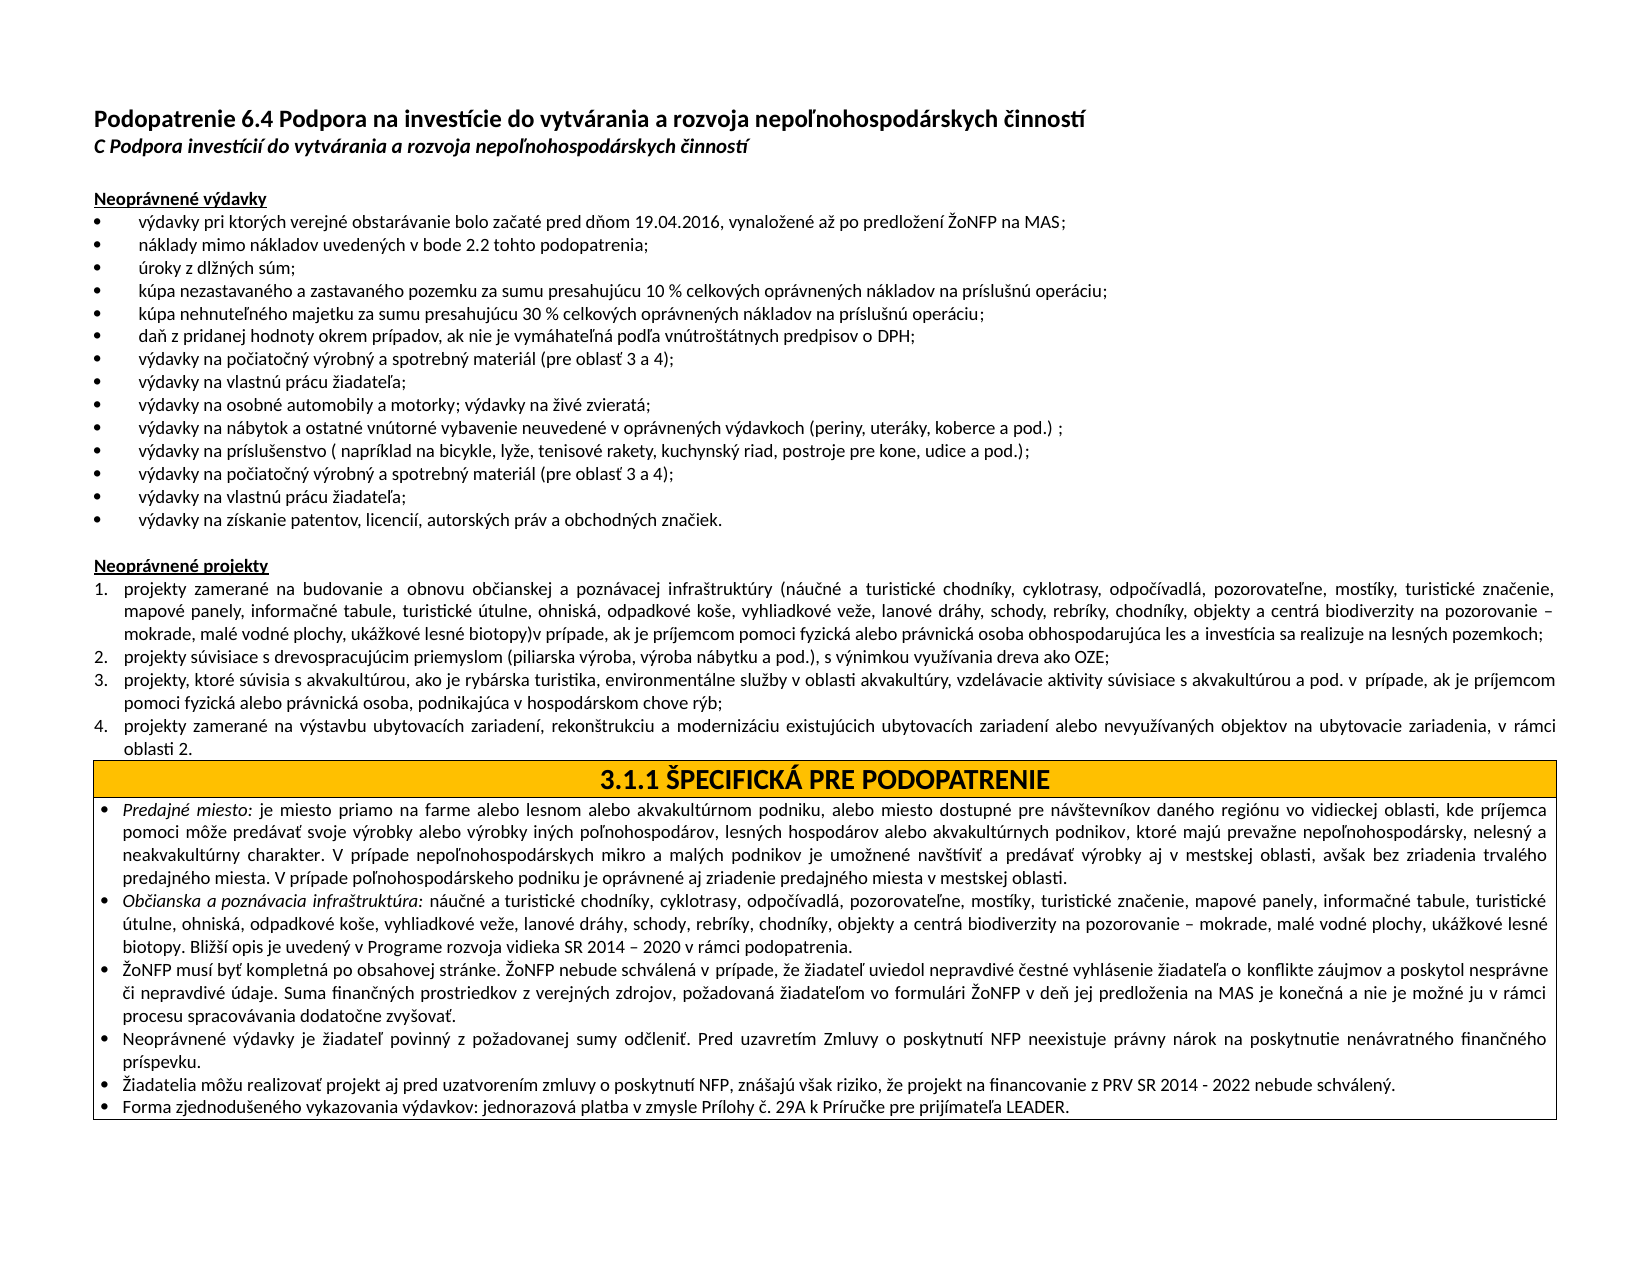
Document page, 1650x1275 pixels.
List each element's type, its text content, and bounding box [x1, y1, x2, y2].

list náklady mimo nákladov uvedených v bode 2.2 tohto podopatrenia; [94, 233, 1556, 256]
text C Podpora investícií do vytvárania a rozvoja nepoľnohospodárskych činností [94, 134, 1556, 159]
list výdavky na získanie patentov, licencií, autorských práv a obchodných značiek. [94, 508, 1556, 531]
table_header 3.1.1 ŠpecificKÁ PRE PODOPATRENIE [94, 761, 1556, 797]
list kúpa nezastavaného a zastavaného pozemku za sumu presahujúcu 10 % celkových oprávnených nákladov na príslušnú operáciu; [94, 279, 1556, 302]
list projekty zamerané na výstavbu ubytovacích zariadení, rekonštrukciu a modernizáciu existujúcich ubytovacích zariadení alebo nevyužívaných objektov na ubytovacie zariadenia, v rámci oblasti 2. [94, 714, 1556, 760]
list výdavky na príslušenstvo ( napríklad na bicykle, lyže, tenisové rakety, kuchynský riad, postroje pre kone, udice a pod.); [94, 439, 1556, 462]
text Neoprávnené projekty [94, 554, 1556, 577]
list výdavky na počiatočný výrobný a spotrebný materiál (pre oblasť 3 a 4); [94, 462, 1556, 485]
list výdavky pri ktorých verejné obstarávanie bolo začaté pred dňom 19.04.2016, vynaložené až po predložení ŽoNFP na MAS; [94, 210, 1556, 233]
list projekty zamerané na budovanie a obnovu občianskej a poznávacej infraštruktúry (náučné a turistické chodníky, cyklotrasy, odpočívadlá, pozorovateľne, mostíky, turistické značenie, mapové panely, informačné tabule, turistické útulne, ohniská, odpadkové koše, vyhliadkové veže, lanové dráhy, schody, rebríky, chodníky, objekty a centrá biodiverzity na pozorovanie – mokrade, malé vodné plochy, ukážkové lesné biotopy)v prípade, ak je príjemcom pomoci fyzická alebo právnická osoba obhospodarujúca les a investícia sa realizuje na lesných pozemkoch; [94, 577, 1556, 646]
list projekty súvisiace s drevospracujúcim priemyslom (piliarska výroba, výroba nábytku a pod.), s výnimkou využívania dreva ako OZE; [94, 646, 1556, 668]
table_cell Predajné miesto: je miesto priamo na farme alebo lesnom alebo akvakultúrnom podniku, alebo miesto dostupné pre návštevníkov daného regiónu vo vidieckej oblasti, kde príjemca pomoci môže predávať svoje výrobky alebo výrobky iných poľnohospodárov, lesných hospodárov alebo akvakultúrnych podnikov, ktoré majú prevažne nepoľnohospodársky, nelesný a neakvakultúrny charakter. V prípade nepoľnohospodárskych mikro a malých podnikov je umožnené navštíviť a predávať výrobky aj v mestskej oblasti, avšak bez zriadenia trvalého predajného miesta. V prípade poľnohospodárskeho podniku je oprávnené aj zriadenie predajného miesta v mestskej oblasti. Občianska a poznávacia infraštruktúra: náučné a turistické chodníky, cyklotrasy, odpočívadlá, pozorovateľne, mostíky, turistické značenie, mapové panely, informačné tabule, turistické útulne, ohniská, odpadkové koše, vyhliadkové veže, lanové dráhy, schody, rebríky, chodníky, objekty a centrá biodiverzity na pozorovanie – mokrade, malé vodné plochy, ukážkové lesné biotopy. Bližší opis je uvedený v Programe rozvoja vidieka SR 2014 – 2020 v rámci podopatrenia. ŽoNFP musí byť kompletná po obsahovej stránke. ŽoNFP nebude schválená v prípade, že žiadateľ uviedol nepravdivé čestné vyhlásenie žiadateľa o konflikte záujmov a poskytol nesprávne či nepravdivé údaje. Suma finančných prostriedkov z verejných zdrojov, požadovaná žiadateľom vo formulári ŽoNFP v deň jej predloženia na MAS je konečná a nie je možné ju v rámci procesu spracovávania dodatočne zvyšovať. Neoprávnené výdavky je žiadateľ povinný z požadovanej sumy odčleniť. Pred uzavretím Zmluvy o poskytnutí NFP neexistuje právny nárok na poskytnutie nenávratného finančného príspevku. Žiadatelia môžu realizovať projekt aj pred uzatvorením zmluvy o poskytnutí NFP, znášajú však riziko, že projekt na financovanie z PRV SR 2014 - 2022 nebude schválený. Forma zjednodušeného vykazovania výdavkov: jednorazová platba v zmysle Prílohy č. 29A k Príručke pre prijímateľa LEADER. [94, 798, 1556, 1119]
list výdavky na vlastnú prácu žiadateľa; [94, 485, 1556, 508]
text Neoprávnené výdavky [94, 187, 1556, 210]
list kúpa nehnuteľného majetku za sumu presahujúcu 30 % celkových oprávnených nákladov na príslušnú operáciu; [94, 302, 1556, 325]
list projekty, ktoré súvisia s akvakultúrou, ako je rybárska turistika, environmentálne služby v oblasti akvakultúry, vzdelávacie aktivity súvisiace s akvakultúrou a pod. v prípade, ak je príjemcom pomoci fyzická alebo právnická osoba, podnikajúca v hospodárskom chove rýb; [94, 668, 1556, 714]
list výdavky na osobné automobily a motorky; výdavky na živé zvieratá; [94, 393, 1556, 416]
list výdavky na nábytok a ostatné vnútorné vybavenie neuvedené v oprávnených výdavkoch (periny, uteráky, koberce a pod.) ; [94, 416, 1556, 439]
list výdavky na vlastnú prácu žiadateľa; [94, 371, 1556, 393]
list daň z pridanej hodnoty okrem prípadov, ak nie je vymáhateľná podľa vnútroštátnych predpisov o DPH; [94, 325, 1556, 348]
list výdavky na počiatočný výrobný a spotrebný materiál (pre oblasť 3 a 4); [94, 348, 1556, 371]
list úroky z dlžných súm; [94, 256, 1556, 279]
text Podopatrenie 6.4 Podpora na investície do vytvárania a rozvoja nepoľnohospodárskych činností [94, 103, 1556, 134]
